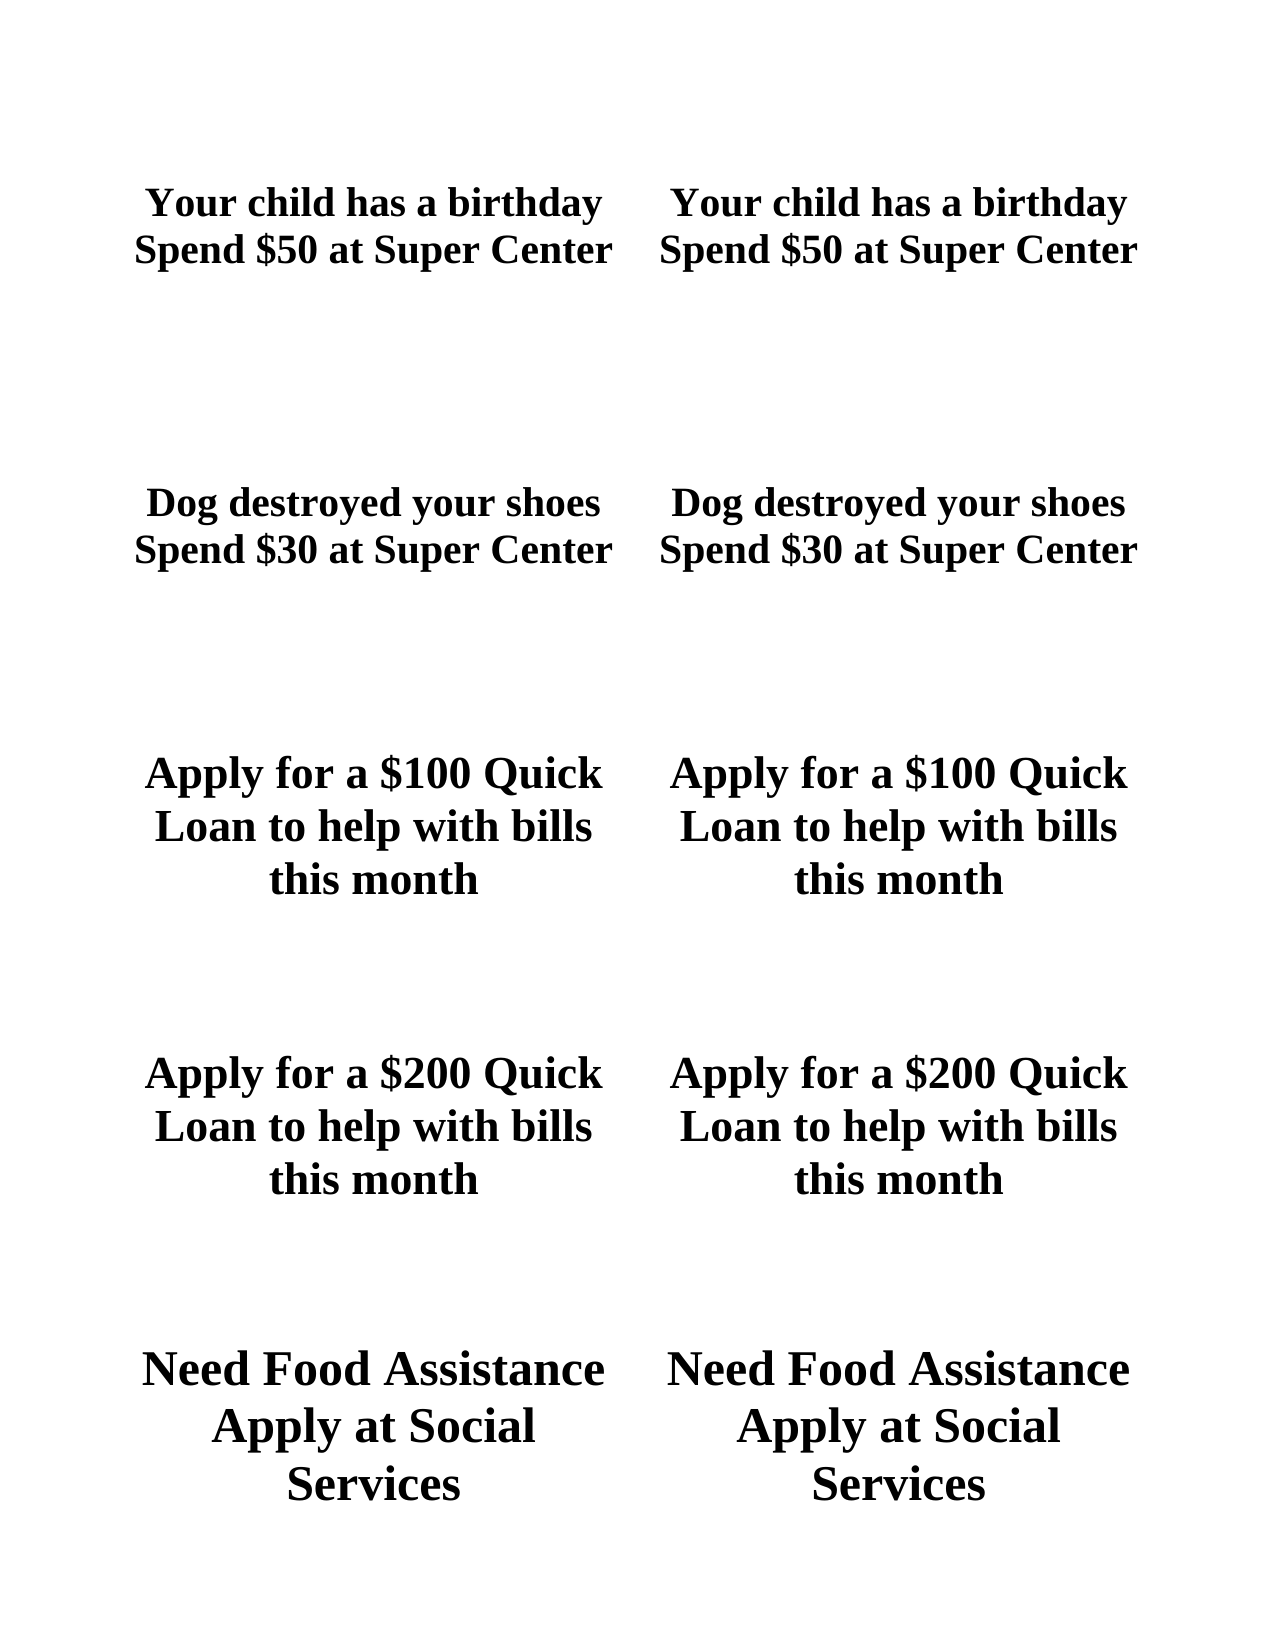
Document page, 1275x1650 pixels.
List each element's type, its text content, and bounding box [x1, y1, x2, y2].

table_cell Need Food Assistance Apply at Social Services [111, 1275, 636, 1575]
table_cell Dog destroyed your shoes Spend $30 at Super Center [111, 375, 636, 675]
table_cell Apply for a $200 Quick Loan to help with bills this month [636, 975, 1161, 1275]
table_cell Your child has a birthday Spend $50 at Super Center [636, 75, 1161, 375]
table_cell Your child has a birthday Spend $50 at Super Center [111, 75, 636, 375]
table_cell Need Food Assistance Apply at Social Services [636, 1275, 1161, 1575]
table_cell Apply for a $100 Quick Loan to help with bills this month [636, 675, 1161, 975]
table_cell Dog destroyed your shoes Spend $30 at Super Center [636, 375, 1161, 675]
table_cell Apply for a $100 Quick Loan to help with bills this month [111, 675, 636, 975]
table_cell Apply for a $200 Quick Loan to help with bills this month [111, 975, 636, 1275]
